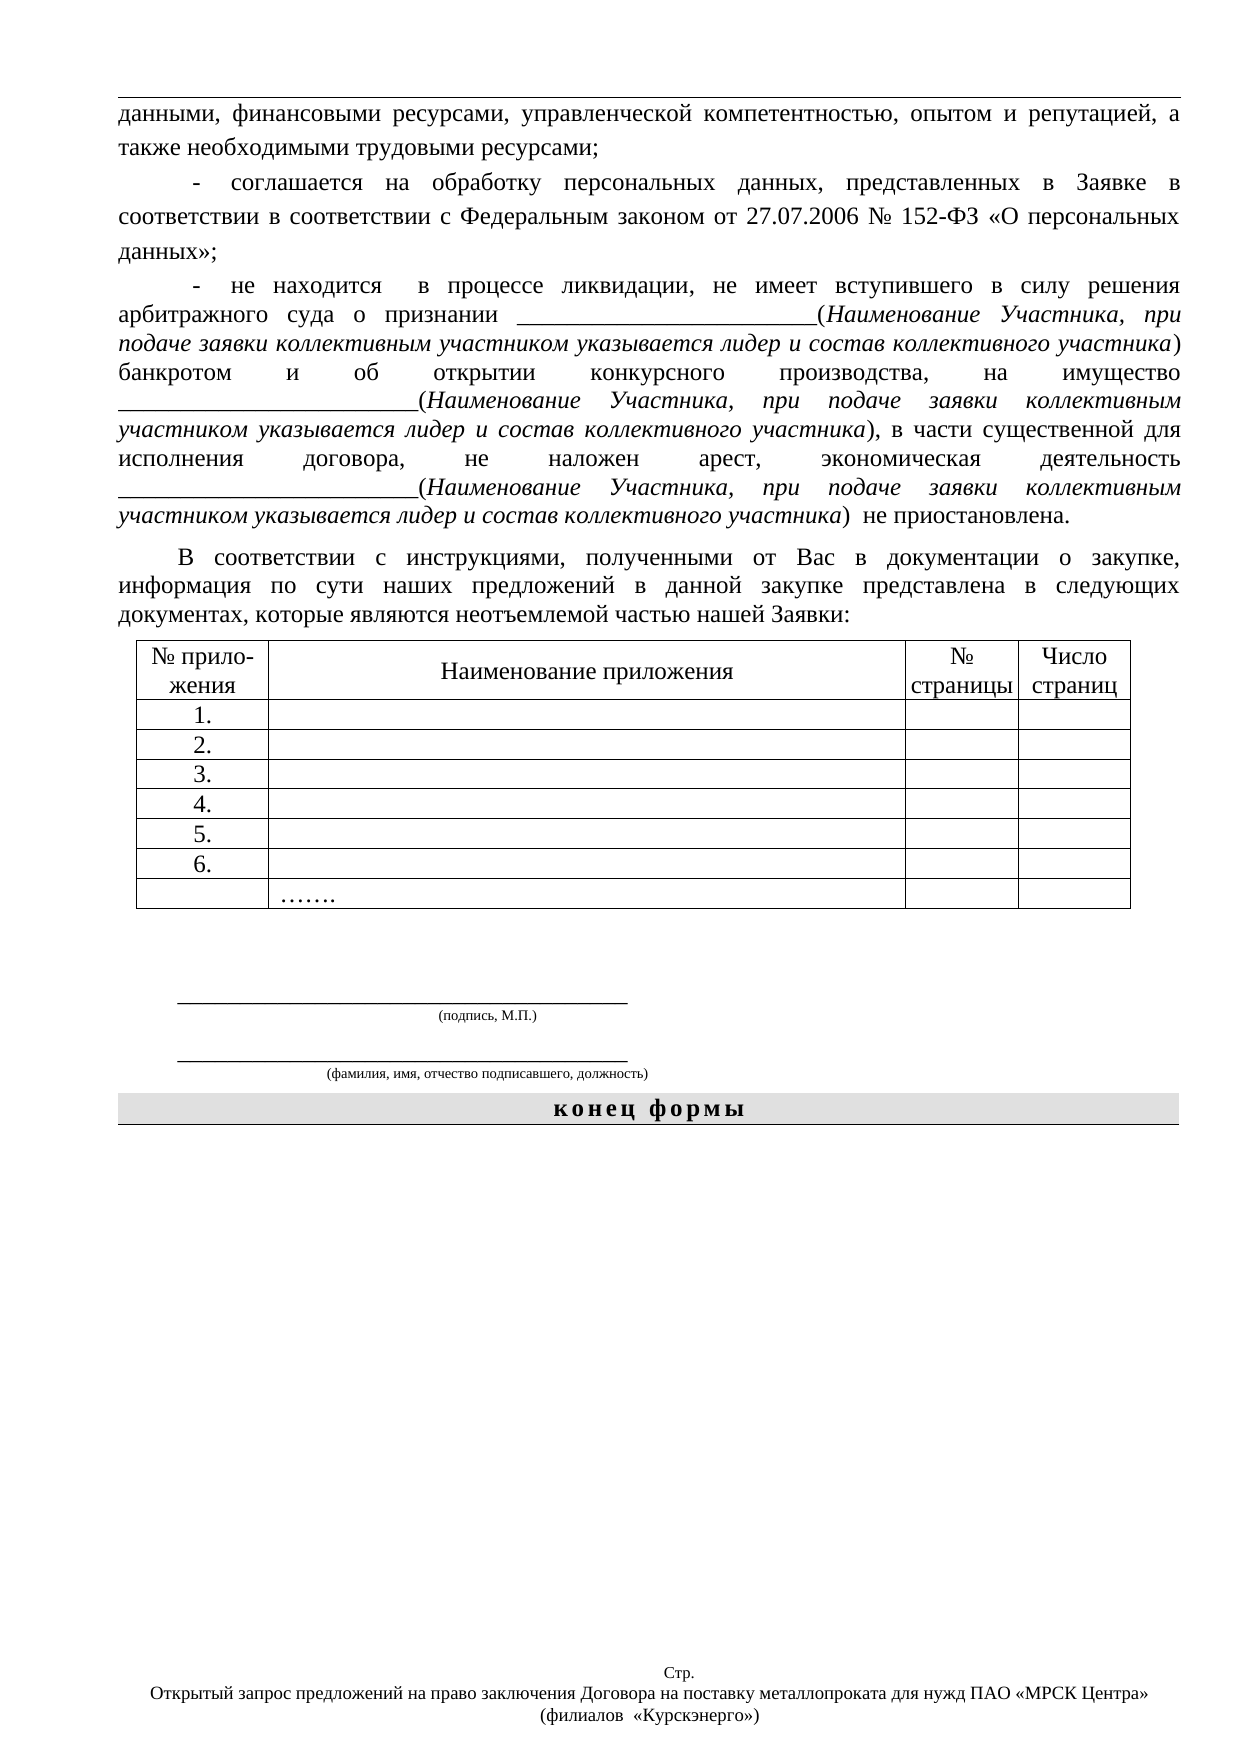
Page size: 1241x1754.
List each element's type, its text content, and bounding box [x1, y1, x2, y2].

text конец формы [118, 1093, 1179, 1124]
table_cell [1019, 789, 1130, 818]
text ____________________________________ [118, 1036, 1181, 1065]
table_cell [1019, 730, 1130, 758]
table_cell [269, 789, 905, 818]
table_cell [1019, 849, 1130, 878]
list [118, 98, 1181, 161]
table_cell [269, 819, 905, 848]
table_cell 3. [137, 760, 268, 788]
table_cell 6. [137, 849, 268, 878]
table_cell [269, 700, 905, 729]
table_cell [906, 730, 1018, 758]
table_cell ……. [269, 879, 905, 907]
table_cell [906, 879, 1018, 907]
table_cell [1019, 819, 1130, 848]
list не находится в процессе ликвидации, не имеет вступившего в силу решения арбитражного суда о признании ________________________(Наименование Участника, при подаче заявки коллективным участником указывается лидер и состав коллективного участника) банкротом и об открытии конкурсного производства, на имущество ________________________(Наименование Участника, при подаче заявки коллективным участником указывается лидер и состав коллективного участника), в части существенной для исполнения договора, не наложен арест, экономическая деятельность ________________________(Наименование Участника, при подаче заявки коллективным участником указывается лидер и состав коллективного участника) не приостановлена. [118, 270, 1181, 529]
table_cell [906, 819, 1018, 848]
table_header Число страниц [1019, 641, 1130, 699]
table_cell [137, 879, 268, 907]
list соглашается на обработку персональных данных, представленных в Заявке в соответствии в соответствии с Федеральным законом от 27.07.2006 № 152-ФЗ «О персональных данных»; [118, 167, 1181, 265]
text (фамилия, имя, отчество подписавшего, должность) [118, 1065, 797, 1093]
text ____________________________________ [118, 978, 1181, 1007]
table_cell 4. [137, 789, 268, 818]
table_cell [906, 849, 1018, 878]
table_cell 5. [137, 819, 268, 848]
table_cell [269, 849, 905, 878]
table_header № страницы [906, 641, 1018, 699]
table_cell [269, 730, 905, 758]
table_cell [1019, 700, 1130, 729]
table_header Наименование приложения [269, 641, 905, 699]
table_cell [1019, 879, 1130, 907]
table_cell [269, 760, 905, 788]
table_cell [906, 789, 1018, 818]
table_cell [906, 760, 1018, 788]
table_cell 2. [137, 730, 268, 758]
table_header № прило-жения [137, 641, 268, 699]
table_cell [1019, 760, 1130, 788]
table_cell [906, 700, 1018, 729]
text (подпись, М.П.) [118, 1007, 797, 1036]
table_cell 1. [137, 700, 268, 729]
text В соответствии с инструкциями, полученными от Вас в документации о закупке, информация по сути наших предложений в данной закупке представлена в следующих документах, которые являются неотъемлемой частью нашей Заявки: [118, 542, 1181, 628]
